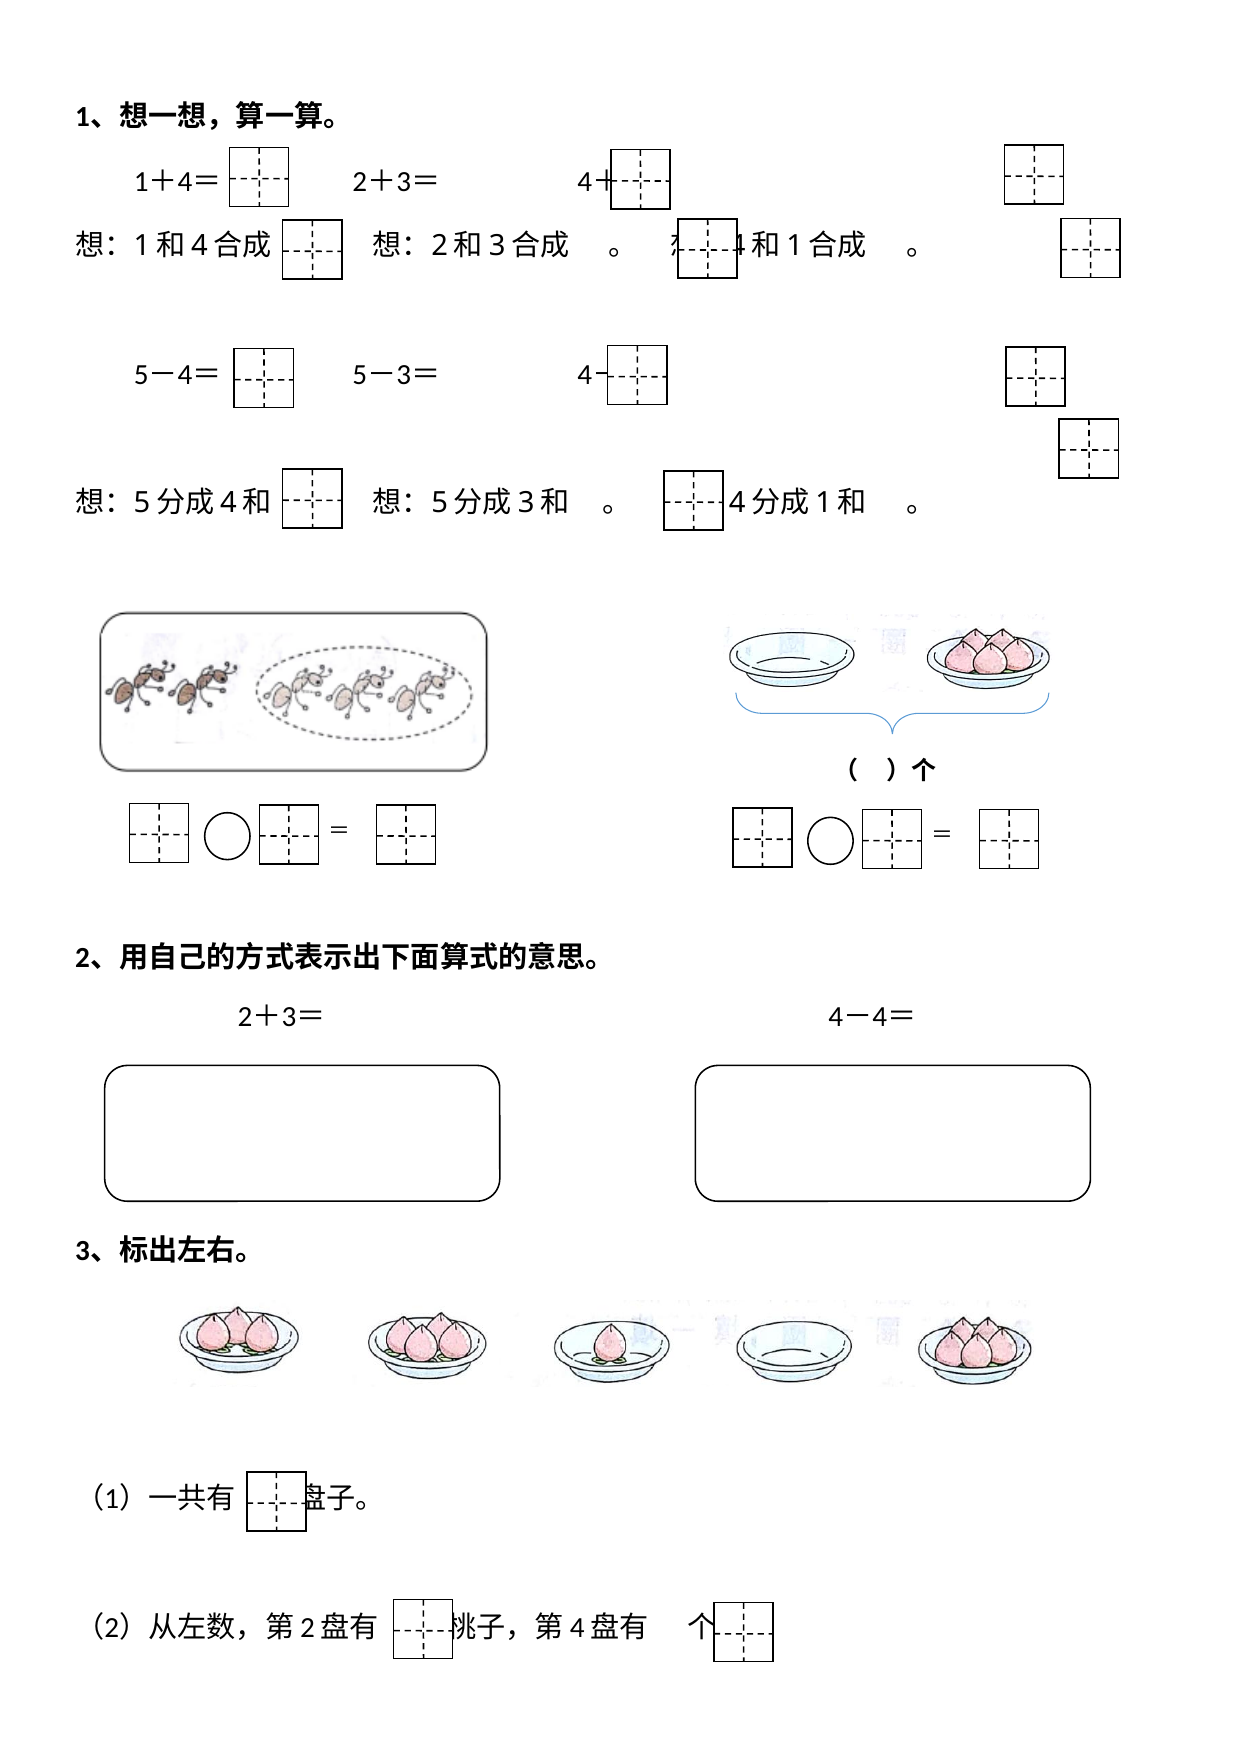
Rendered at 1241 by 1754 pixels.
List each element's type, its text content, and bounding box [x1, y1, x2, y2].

text 1＋4＝ 2＋3＝ 4＋1＝ [75, 146, 1165, 211]
text 2、用自己的方式表示出下面算式的意思。 [75, 923, 1165, 988]
text （1）一共有 个盘子。 [75, 1464, 1165, 1529]
text 3、标出左右。 [75, 1215, 1165, 1280]
picture [92, 603, 497, 780]
text 想：1和4合成 。 想：2和3合成 。 想：4和1合成 。 [75, 211, 1165, 276]
picture [168, 1300, 1036, 1387]
text 想：5分成4和 。 想：5分成3和 。 想：4分成1和 。 [75, 468, 1165, 533]
text 1、想一想，算一算。 [75, 81, 1165, 146]
picture [723, 614, 1055, 692]
text （2）从左数，第2盘有 个桃子，第4盘有 个。 [75, 1592, 1165, 1657]
text 5－4＝ 5－3＝ 4－1＝ [75, 339, 1165, 404]
